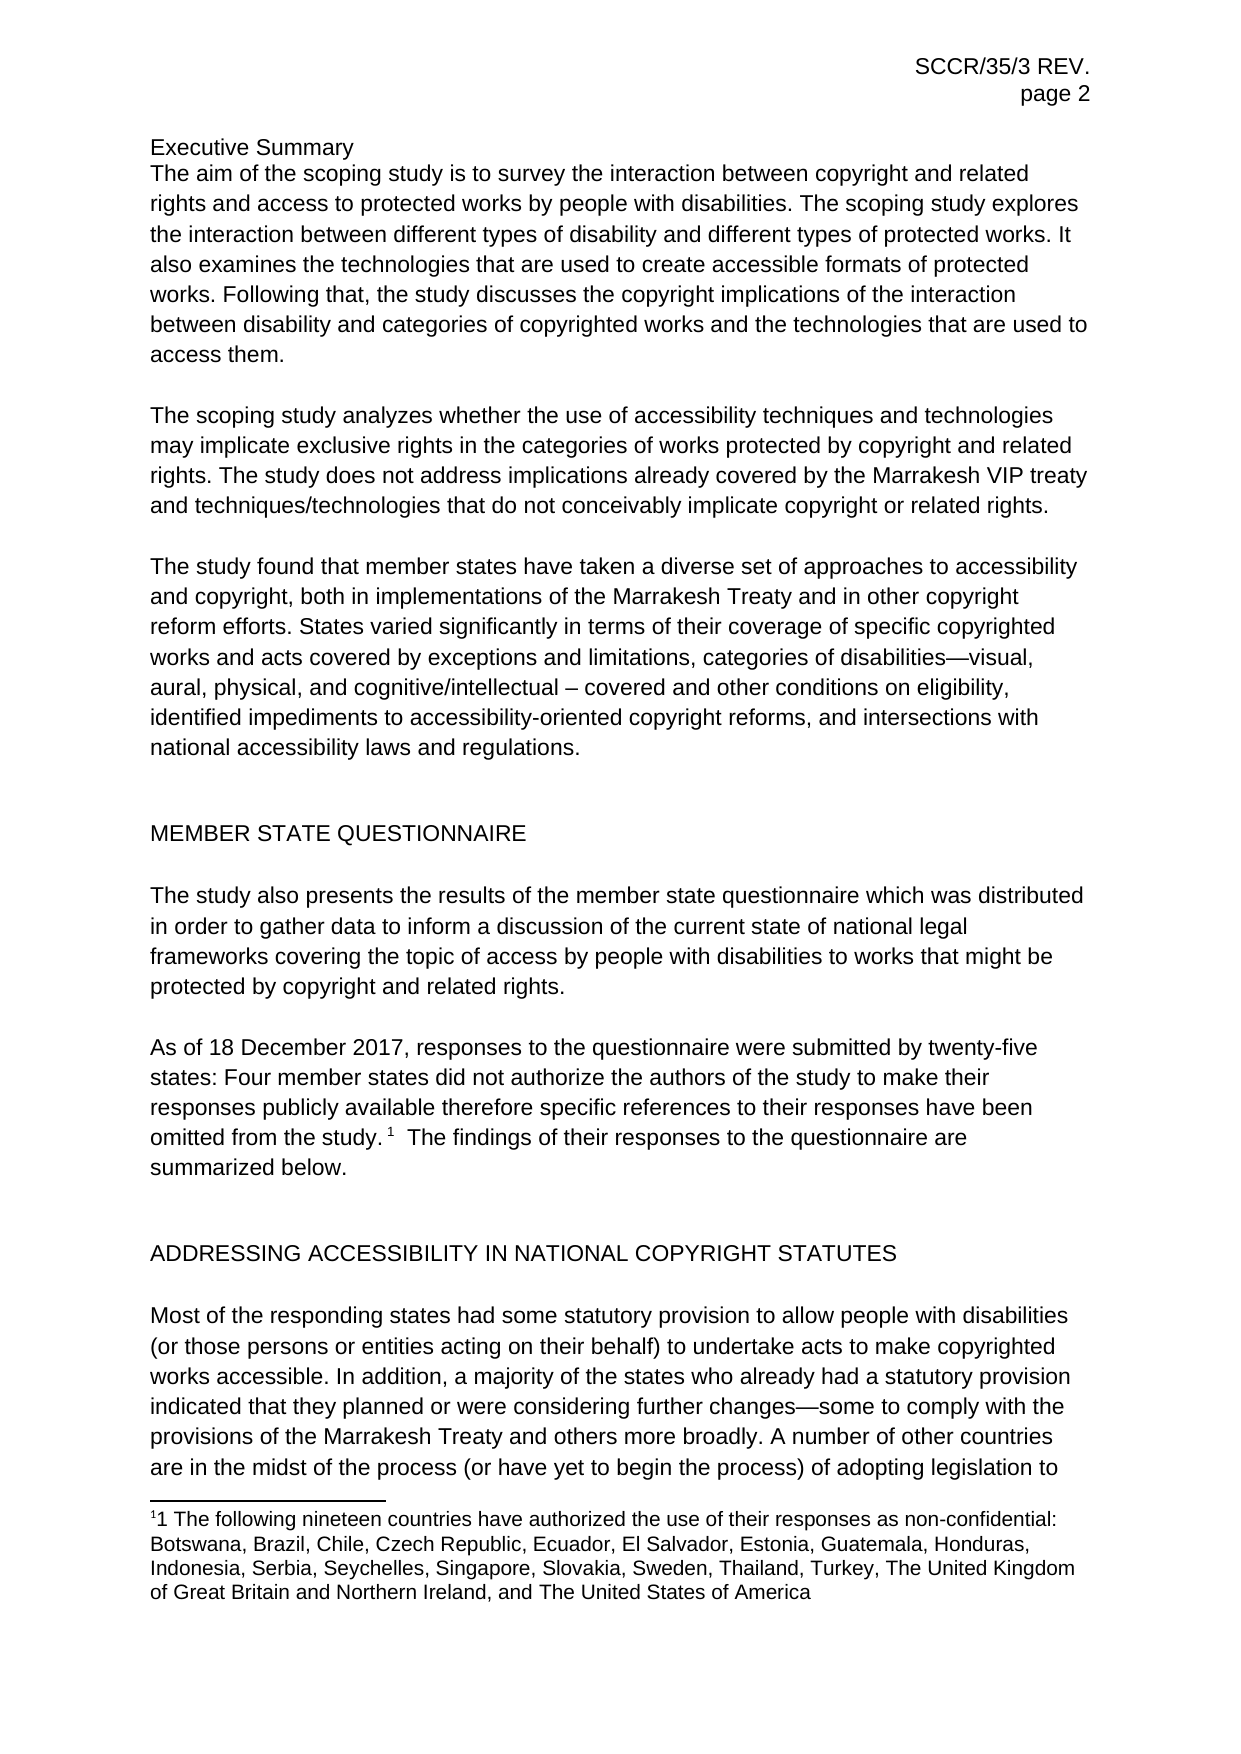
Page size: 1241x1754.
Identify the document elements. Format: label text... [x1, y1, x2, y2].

text The scoping study analyzes whether the use of accessibility techniques and technologies may implicate exclusive rights in the categories of works protected by copyright and related rights. The study does not address implications already covered by the Marrakesh VIP treaty and techniques/technologies that do not conceivably implicate copyright or related rights. [150, 402, 1090, 519]
subtitle Addressing Accessibility in National Copyright Statutes [150, 1240, 1090, 1266]
text The aim of the scoping study is to survey the interaction between copyright and related rights and access to protected works by people with disabilities. The scoping study explores the interaction between different types of disability and different types of protected works. It also examines the technologies that are used to create accessible formats of protected works. Following that, the study discusses the copyright implications of the interaction between disability and categories of copyrighted works and the technologies that are used to access them. [150, 160, 1090, 368]
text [150, 1302, 1090, 1480]
subtitle Member State Questionnaire [150, 819, 1090, 846]
text The study also presents the results of the member state questionnaire which was distributed in order to gather data to inform a discussion of the current state of national legal frameworks covering the topic of access by people with disabilities to works that might be protected by copyright and related rights. [150, 882, 1090, 999]
text As of 18 December 2017, responses to the questionnaire were submitted by twenty-five states: Four member states did not authorize the authors of the study to make their responses publicly available therefore specific references to their responses have been omitted from the study. The findings of their responses to the questionnaire are summarized below. [150, 1033, 1090, 1181]
subtitle prepared by Mr. Blake Reid and Ms. Caroline NcubeExecutive Summary [150, 134, 1090, 160]
text The study found that member states have taken a diverse set of approaches to accessibility and copyright, both in implementations of the Marrakesh Treaty and in other copyright reform efforts. States varied significantly in terms of their coverage of specific copyrighted works and acts covered by exceptions and limitations, categories of disabilities—visual, aural, physical, and cognitive/intellectual – covered and other conditions on eligibility, identified impediments to accessibility-oriented copyright reforms, and intersections with national accessibility laws and regulations. [150, 553, 1090, 761]
